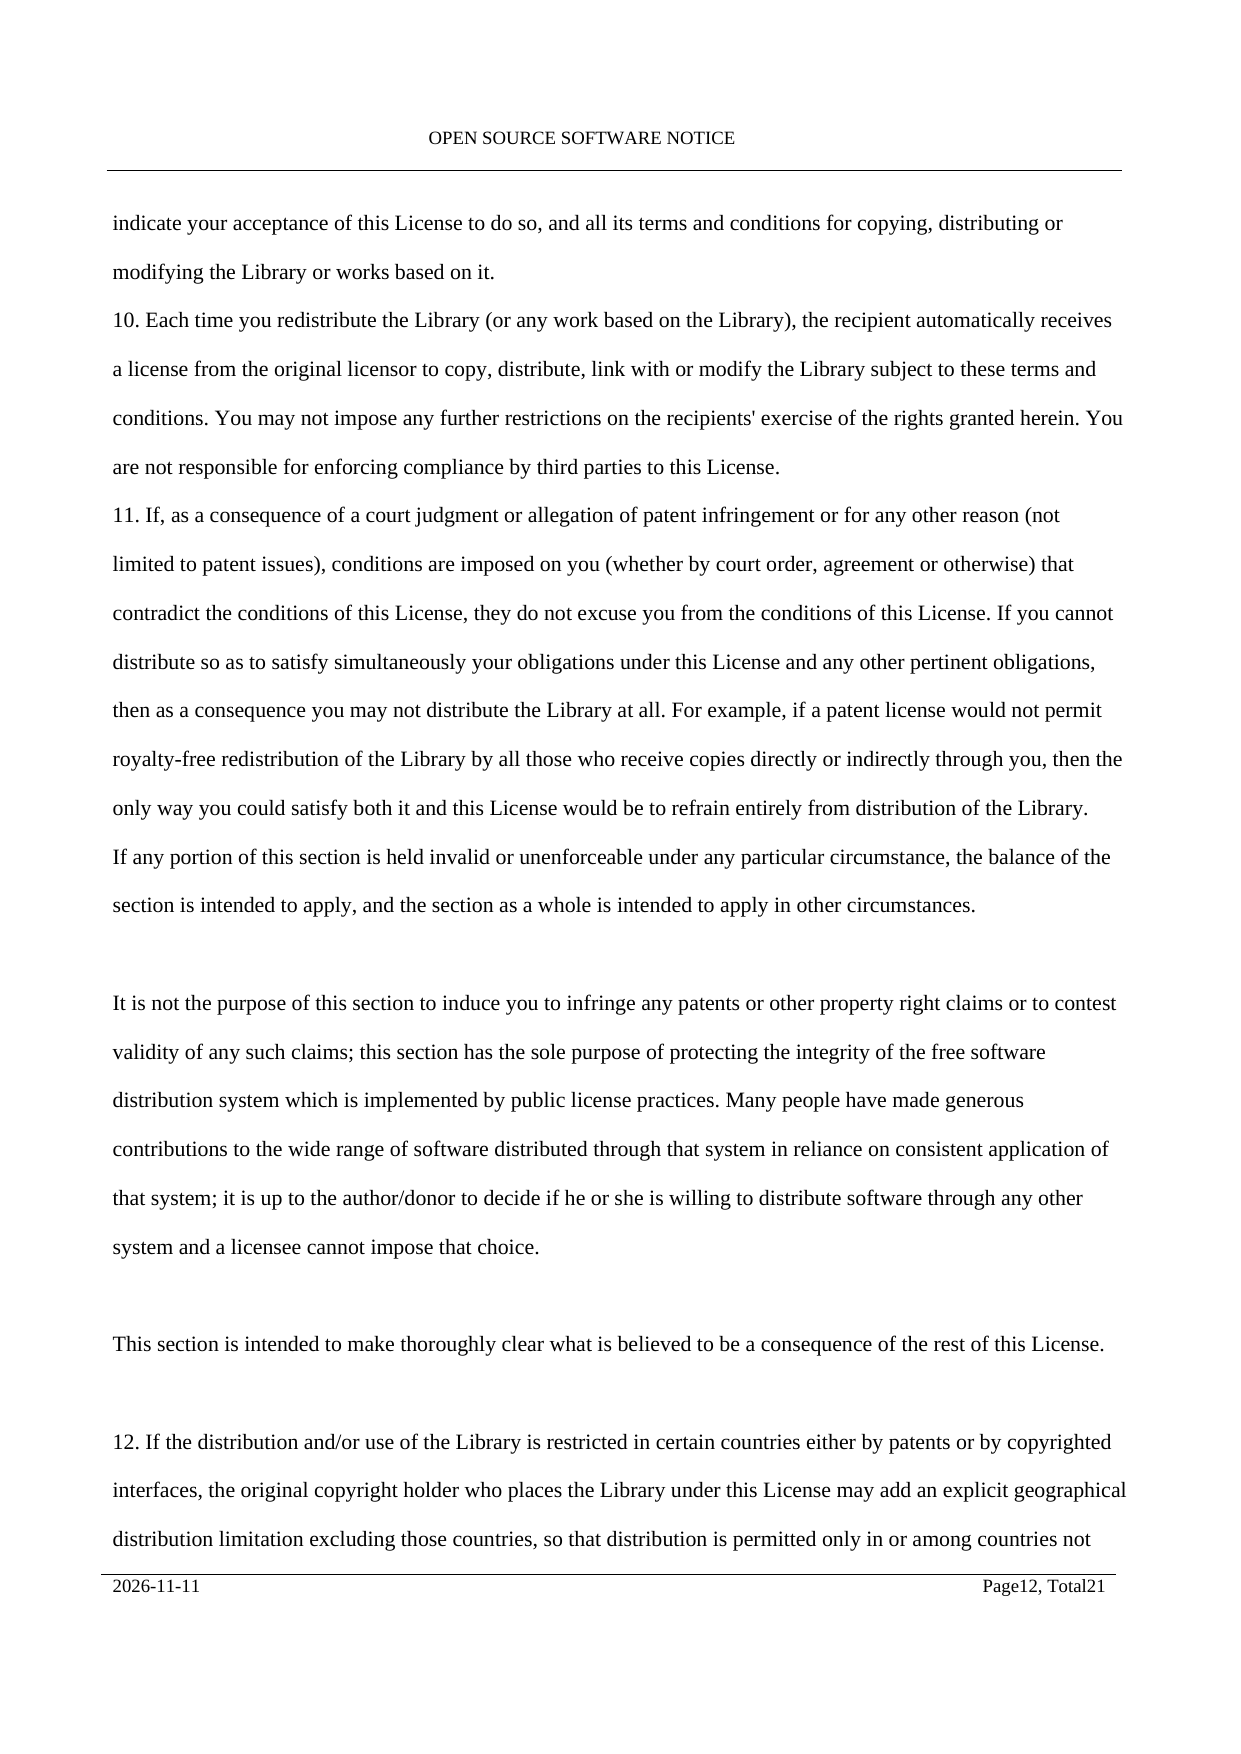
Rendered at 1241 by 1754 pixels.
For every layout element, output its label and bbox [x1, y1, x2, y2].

text [112, 206, 1128, 1555]
